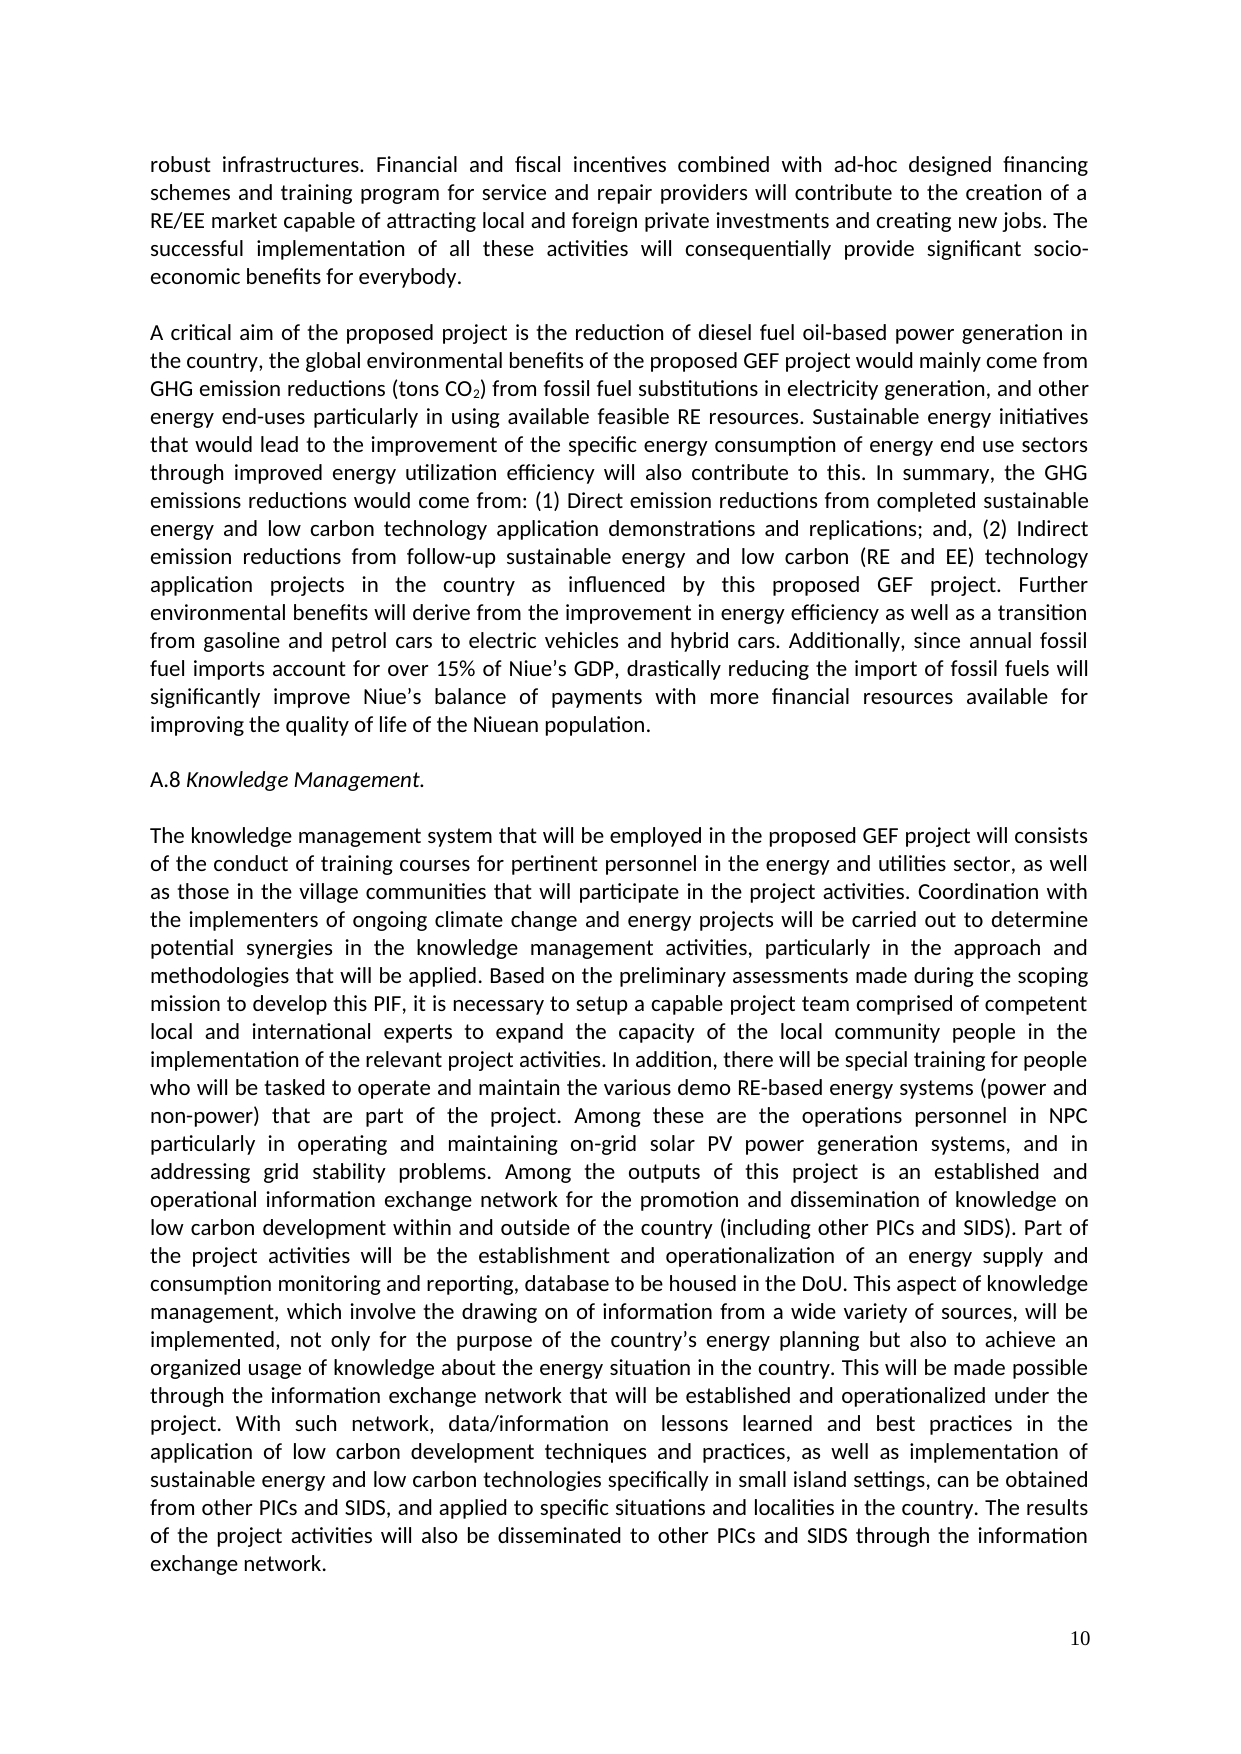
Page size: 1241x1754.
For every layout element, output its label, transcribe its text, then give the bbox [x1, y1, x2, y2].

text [150, 150, 1090, 290]
text The knowledge management system that will be employed in the proposed GEF project will consists of the conduct of training courses for pertinent personnel in the energy and utilities sector, as well as those in the village communities that will participate in the project activities. Coordination with the implementers of ongoing climate change and energy projects will be carried out to determine potential synergies in the knowledge management activities, particularly in the approach and methodologies that will be applied. Based on the preliminary assessments made during the scoping mission to develop this PIF, it is necessary to setup a capable project team comprised of competent local and international experts to expand the capacity of the local community people in the implementation of the relevant project activities. In addition, there will be special training for people who will be tasked to operate and maintain the various demo RE-based energy systems (power and non-power) that are part of the project. Among these are the operations personnel in NPC particularly in operating and maintaining on-grid solar PV power generation systems, and in addressing grid stability problems. Among the outputs of this project is an established and operational information exchange network for the promotion and dissemination of knowledge on low carbon development within and outside of the country (including other PICs and SIDS). Part of the project activities will be the establishment and operationalization of an energy supply and consumption monitoring and reporting, database to be housed in the DoU. This aspect of knowledge management, which involve the drawing on of information from a wide variety of sources, will be implemented, not only for the purpose of the country’s energy planning but also to achieve an organized usage of knowledge about the energy situation in the country. This will be made possible through the information exchange network that will be established and operationalized under the project. With such network, data/information on lessons learned and best practices in the application of low carbon development techniques and practices, as well as implementation of sustainable energy and low carbon technologies specifically in small island settings, can be obtained from other PICs and SIDS, and applied to specific situations and localities in the country. The results of the project activities will also be disseminated to other PICs and SIDS through the information exchange network. [150, 821, 1090, 1577]
text A.8 Knowledge Management. [150, 765, 1090, 793]
text A critical aim of the proposed project is the reduction of diesel fuel oil-based power generation in the country, the global environmental benefits of the proposed GEF project would mainly come from GHG emission reductions (tons CO2) from fossil fuel substitutions in electricity generation, and other energy end-uses particularly in using available feasible RE resources. Sustainable energy initiatives that would lead to the improvement of the specific energy consumption of energy end use sectors through improved energy utilization efficiency will also contribute to this. In summary, the GHG emissions reductions would come from: (1) Direct emission reductions from completed sustainable energy and low carbon technology application demonstrations and replications; and, (2) Indirect emission reductions from follow-up sustainable energy and low carbon (RE and EE) technology application projects in the country as influenced by this proposed GEF project. Further environmental benefits will derive from the improvement in energy efficiency as well as a transition from gasoline and petrol cars to electric vehicles and hybrid cars. Additionally, since annual fossil fuel imports account for over 15% of Niue’s GDP, drastically reducing the import of fossil fuels will significantly improve Niue’s balance of payments with more financial resources available for improving the quality of life of the Niuean population. [150, 318, 1090, 738]
